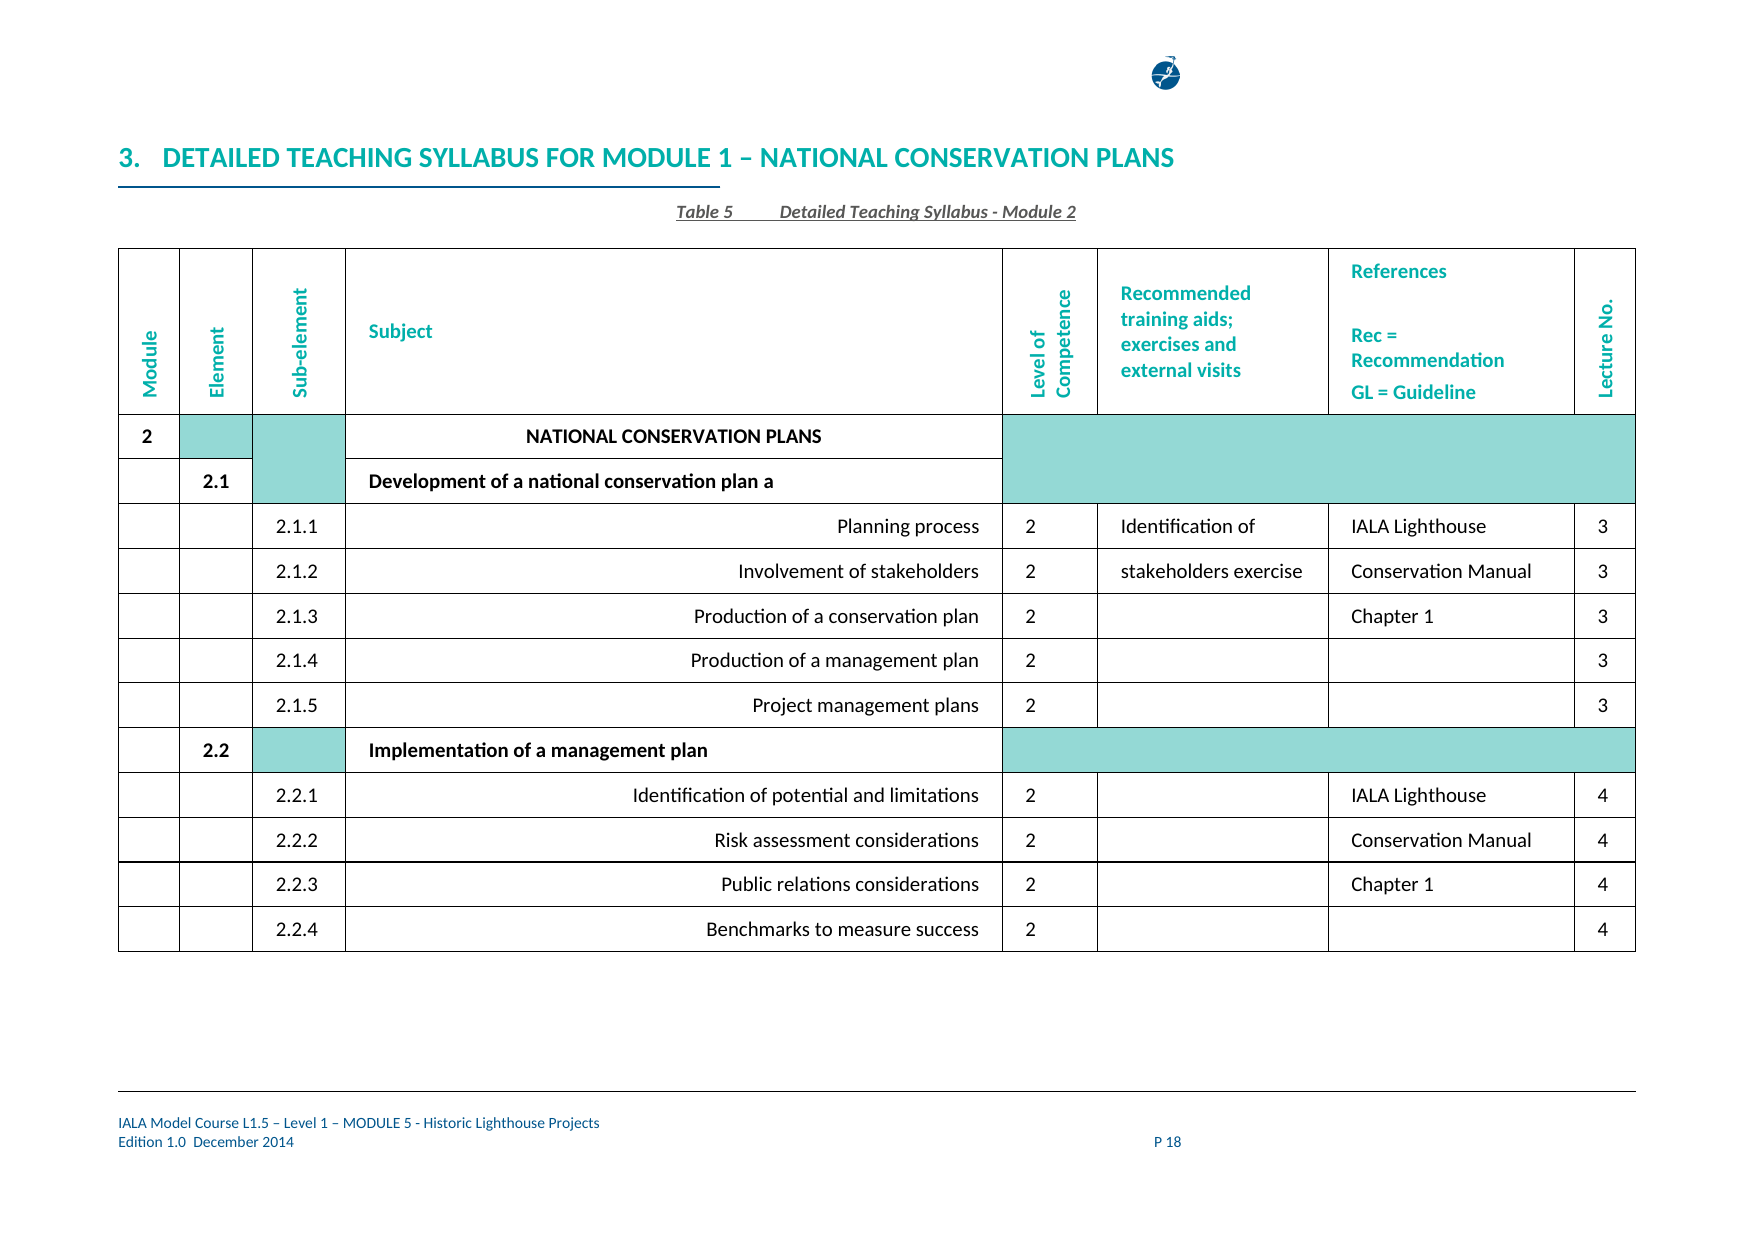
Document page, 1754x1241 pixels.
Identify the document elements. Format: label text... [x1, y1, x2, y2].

table_cell 2 [1003, 907, 1097, 951]
table_cell [119, 683, 179, 727]
table_cell [1098, 863, 1328, 906]
table_cell 3 [1575, 504, 1635, 548]
table_cell 2 [1003, 773, 1097, 817]
table_cell [180, 818, 252, 861]
table_cell [1003, 415, 1635, 503]
table_cell [119, 459, 179, 503]
table_cell Identification of [1098, 504, 1328, 548]
table_cell 3 [1575, 639, 1635, 682]
table_cell 2.2.2 [253, 818, 345, 861]
table_cell 2.1.5 [253, 683, 345, 727]
table_header Subject [346, 249, 1002, 413]
table_cell [1098, 594, 1328, 637]
table_cell 2.1.2 [253, 549, 345, 593]
table_cell [180, 415, 252, 458]
table_cell Involvement of stakeholders [346, 549, 1002, 593]
table_cell [1329, 683, 1574, 727]
table_cell Production of a management plan [346, 639, 1002, 682]
table_cell 4 [1575, 907, 1635, 951]
table_cell [180, 863, 252, 906]
table_cell IALA Lighthouse [1329, 504, 1574, 548]
table_cell 3 [1575, 549, 1635, 593]
table_cell 2.2 [180, 728, 252, 772]
table_cell [119, 907, 179, 951]
table_cell [180, 773, 252, 817]
table_cell Chapter 1 [1329, 594, 1574, 637]
table_cell Project management plans [346, 683, 1002, 727]
table_cell NATIONAL CONSERVATION PLANS [346, 415, 1002, 458]
table_header References Rec = Recommendation GL = Guideline [1329, 249, 1574, 413]
table_header Element [180, 249, 252, 413]
table_cell [119, 728, 179, 772]
table_cell [180, 504, 252, 548]
table_cell [119, 504, 179, 548]
table_cell 2.2.3 [253, 863, 345, 906]
table_cell [119, 773, 179, 817]
table_cell [180, 549, 252, 593]
table_cell 2 [1003, 818, 1097, 861]
table_header Sub-element [253, 249, 345, 413]
table_cell 2 [1003, 504, 1097, 548]
table_cell [119, 818, 179, 861]
table_cell [119, 639, 179, 682]
table_cell 3 [1575, 594, 1635, 637]
table_cell Identification of potential and limitations [346, 773, 1002, 817]
subtitle DETAILED TEACHING SYLLABUS FOR MODULE 1 – NATIONAL CONSERVATION PLANS [118, 139, 1636, 174]
table_cell [1098, 907, 1328, 951]
table_cell [1098, 683, 1328, 727]
table_cell 2.1.3 [253, 594, 345, 637]
table_cell [119, 863, 179, 906]
table_cell 4 [1575, 818, 1635, 861]
table_cell Conservation Manual [1329, 549, 1574, 593]
table_cell [1098, 639, 1328, 682]
table_cell 2.1 [180, 459, 252, 503]
table_cell 2 [1003, 863, 1097, 906]
table_header Module [119, 249, 179, 413]
table_header Level of Competence [1003, 249, 1097, 413]
table_cell [253, 415, 345, 503]
table_cell 2 [1003, 594, 1097, 637]
table_cell 4 [1575, 863, 1635, 906]
picture [1120, 6, 1239, 125]
table_cell 2.1.4 [253, 639, 345, 682]
table_cell Production of a conservation plan [346, 594, 1002, 637]
table_cell Conservation Manual [1329, 818, 1574, 861]
table_cell 2 [1003, 639, 1097, 682]
table_cell [180, 639, 252, 682]
table_cell Risk assessment considerations [346, 818, 1002, 861]
table_cell [180, 683, 252, 727]
table_cell 2.2.1 [253, 773, 345, 817]
table_cell IALA Lighthouse [1329, 773, 1574, 817]
table_cell [1098, 773, 1328, 817]
table_cell [180, 594, 252, 637]
table_cell [119, 549, 179, 593]
table_cell Implementation of a management plan [346, 728, 1002, 772]
table_cell 2 [1003, 549, 1097, 593]
table_cell Development of a national conservation plan a [346, 459, 1002, 503]
table_cell [1098, 818, 1328, 861]
table_cell Planning process [346, 504, 1002, 548]
table_cell [180, 907, 252, 951]
table_cell 2.2.4 [253, 907, 345, 951]
table_cell Chapter 1 [1329, 863, 1574, 906]
table_cell [1329, 907, 1574, 951]
table_header Recommended training aids; exercises and external visits [1098, 249, 1328, 413]
table_cell 4 [1575, 773, 1635, 817]
table_cell [119, 594, 179, 637]
table_cell [1329, 639, 1574, 682]
table_cell Public relations considerations [346, 863, 1002, 906]
table_header Lecture No. [1575, 249, 1635, 413]
table_cell 2.1.1 [253, 504, 345, 548]
table_cell Benchmarks to measure success [346, 907, 1002, 951]
table_cell stakeholders exercise [1098, 549, 1328, 593]
table_cell [253, 728, 345, 772]
table_cell [1003, 728, 1635, 772]
table_cell 2 [119, 415, 179, 458]
table_cell 2 [1003, 683, 1097, 727]
table_cell 3 [1575, 683, 1635, 727]
text Detailed Teaching Syllabus - Module 2 [118, 200, 1636, 223]
